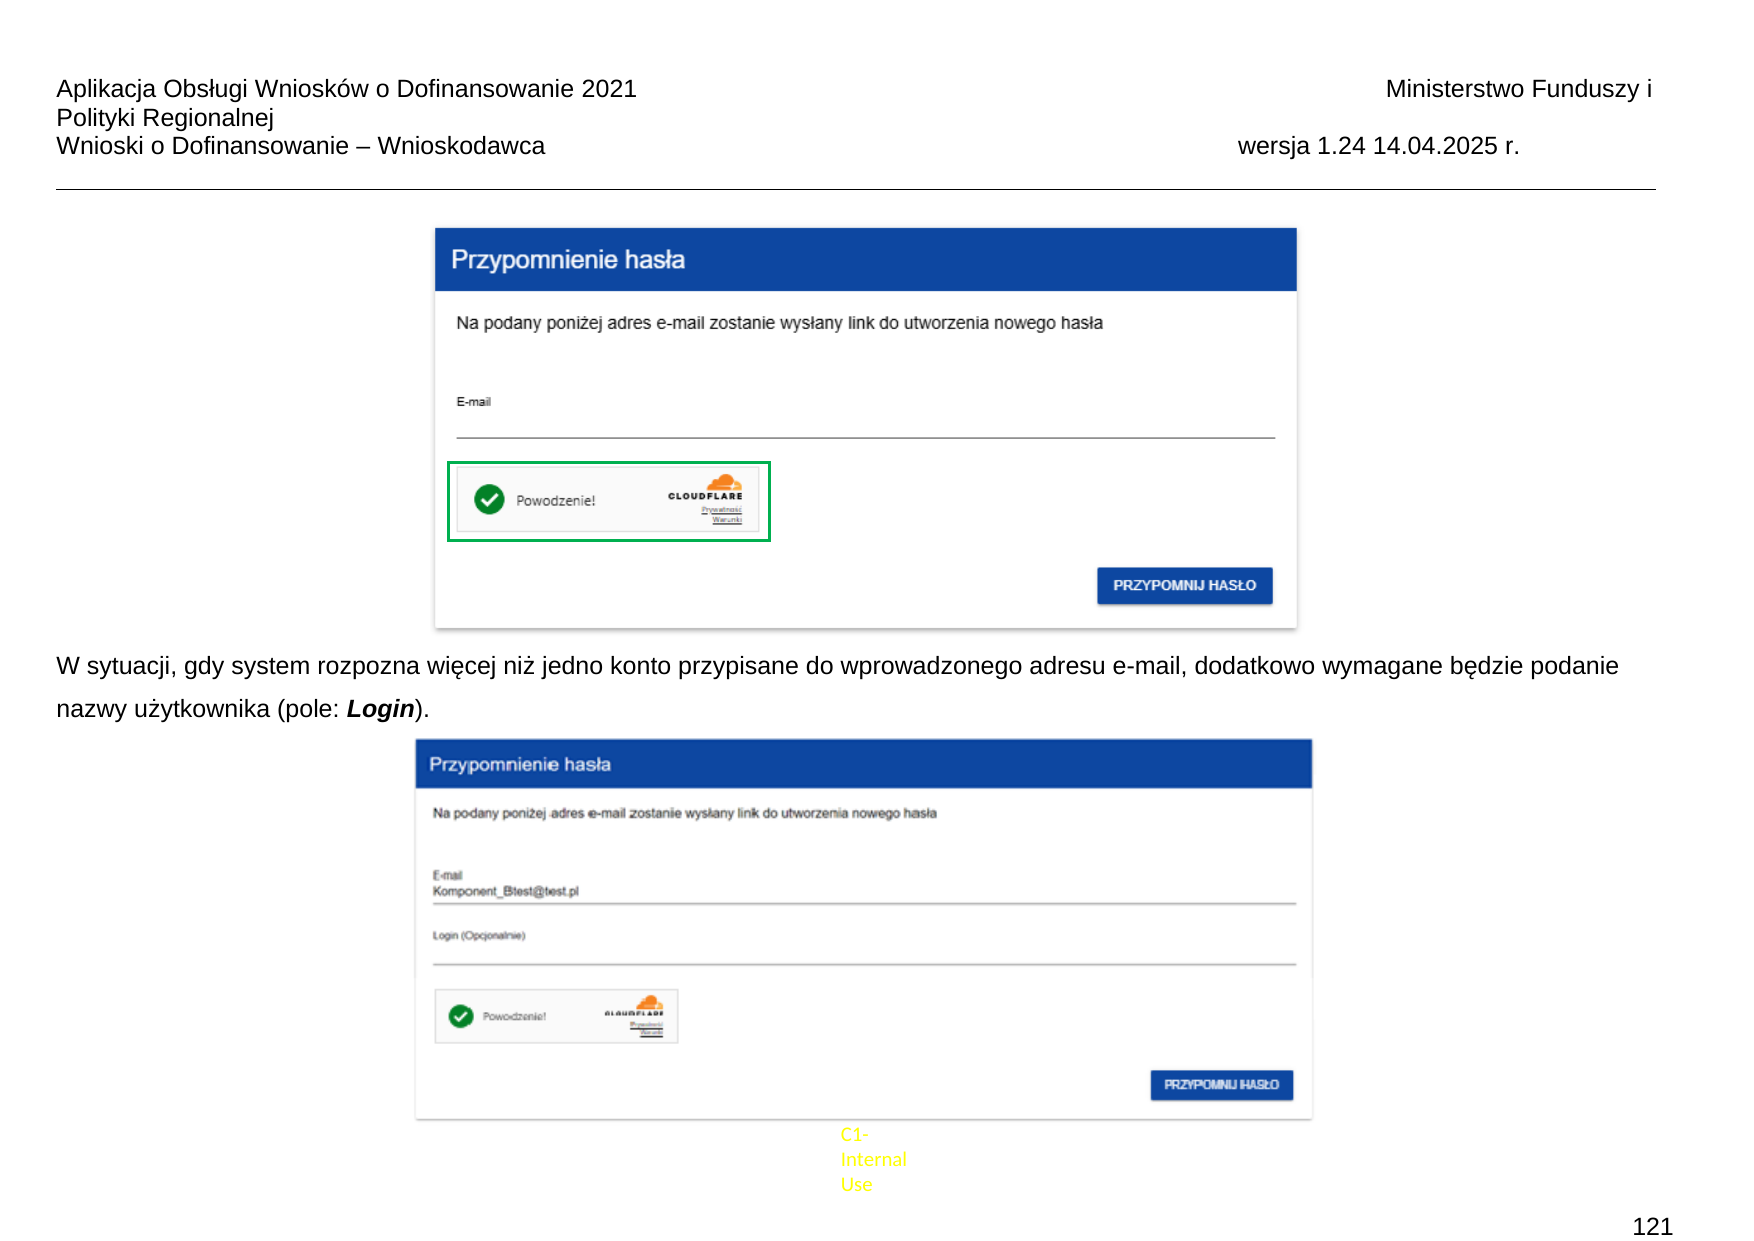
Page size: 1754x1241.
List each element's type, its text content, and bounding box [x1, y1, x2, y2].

text W sytuacji, gdy system rozpozna więcej niż jedno konto przypisane do wprowadzonego adresu e-mail, dodatkowo wymagane będzie podanie nazwy użytkownika (pole: Login). [56, 651, 1674, 723]
picture [429, 218, 1307, 637]
picture [413, 737, 1317, 1127]
